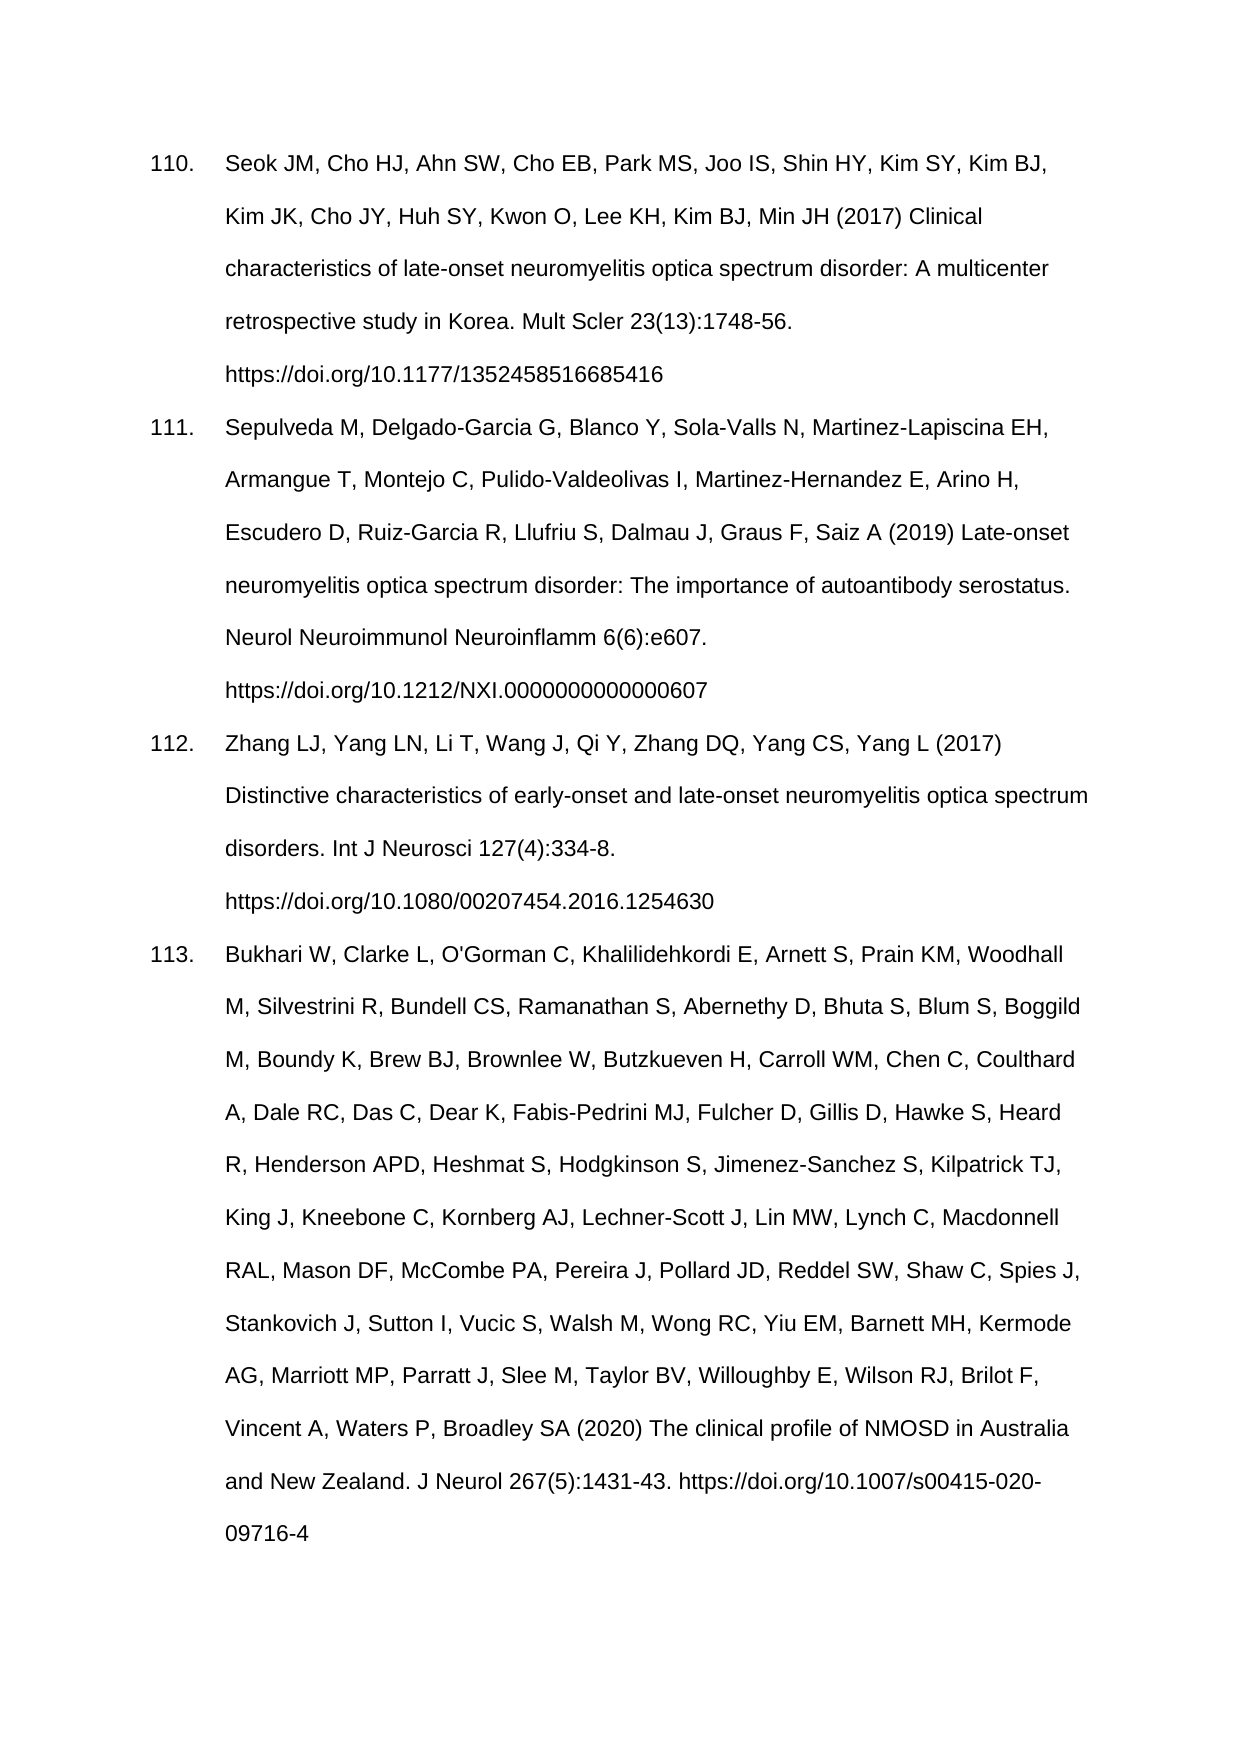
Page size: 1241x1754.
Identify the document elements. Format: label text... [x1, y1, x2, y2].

text 111. Sepulveda M, Delgado-Garcia G, Blanco Y, Sola-Valls N, Martinez-Lapiscina EH, Armangue T, Montejo C, Pulido-Valdeolivas I, Martinez-Hernandez E, Arino H, Escudero D, Ruiz-Garcia R, Llufriu S, Dalmau J, Graus F, Saiz A (2019) Late-onset neuromyelitis optica spectrum disorder: The importance of autoantibody serostatus. Neurol Neuroimmunol Neuroinflamm 6(6):e607. https://doi.org/10.1212/NXI.0000000000000607 [150, 413, 1090, 703]
text 110. Seok JM, Cho HJ, Ahn SW, Cho EB, Park MS, Joo IS, Shin HY, Kim SY, Kim BJ, Kim JK, Cho JY, Huh SY, Kwon O, Lee KH, Kim BJ, Min JH (2017) Clinical characteristics of late-onset neuromyelitis optica spectrum disorder: A multicenter retrospective study in Korea. Mult Scler 23(13):1748-56. https://doi.org/10.1177/1352458516685416 [150, 150, 1090, 387]
text 113. Bukhari W, Clarke L, O'Gorman C, Khalilidehkordi E, Arnett S, Prain KM, Woodhall M, Silvestrini R, Bundell CS, Ramanathan S, Abernethy D, Bhuta S, Blum S, Boggild M, Boundy K, Brew BJ, Brownlee W, Butzkueven H, Carroll WM, Chen C, Coulthard A, Dale RC, Das C, Dear K, Fabis-Pedrini MJ, Fulcher D, Gillis D, Hawke S, Heard R, Henderson APD, Heshmat S, Hodgkinson S, Jimenez-Sanchez S, Kilpatrick TJ, King J, Kneebone C, Kornberg AJ, Lechner-Scott J, Lin MW, Lynch C, Macdonnell RAL, Mason DF, McCombe PA, Pereira J, Pollard JD, Reddel SW, Shaw C, Spies J, Stankovich J, Sutton I, Vucic S, Walsh M, Wong RC, Yiu EM, Barnett MH, Kermode AG, Marriott MP, Parratt J, Slee M, Taylor BV, Willoughby E, Wilson RJ, Brilot F, Vincent A, Waters P, Broadley SA (2020) The clinical profile of NMOSD in Australia and New Zealand. J Neurol 267(5):1431-43. https://doi.org/10.1007/s00415-020-09716-4 [150, 941, 1090, 1547]
text 112. Zhang LJ, Yang LN, Li T, Wang J, Qi Y, Zhang DQ, Yang CS, Yang L (2017) Distinctive characteristics of early-onset and late-onset neuromyelitis optica spectrum disorders. Int J Neurosci 127(4):334-8. https://doi.org/10.1080/00207454.2016.1254630 [150, 730, 1090, 914]
